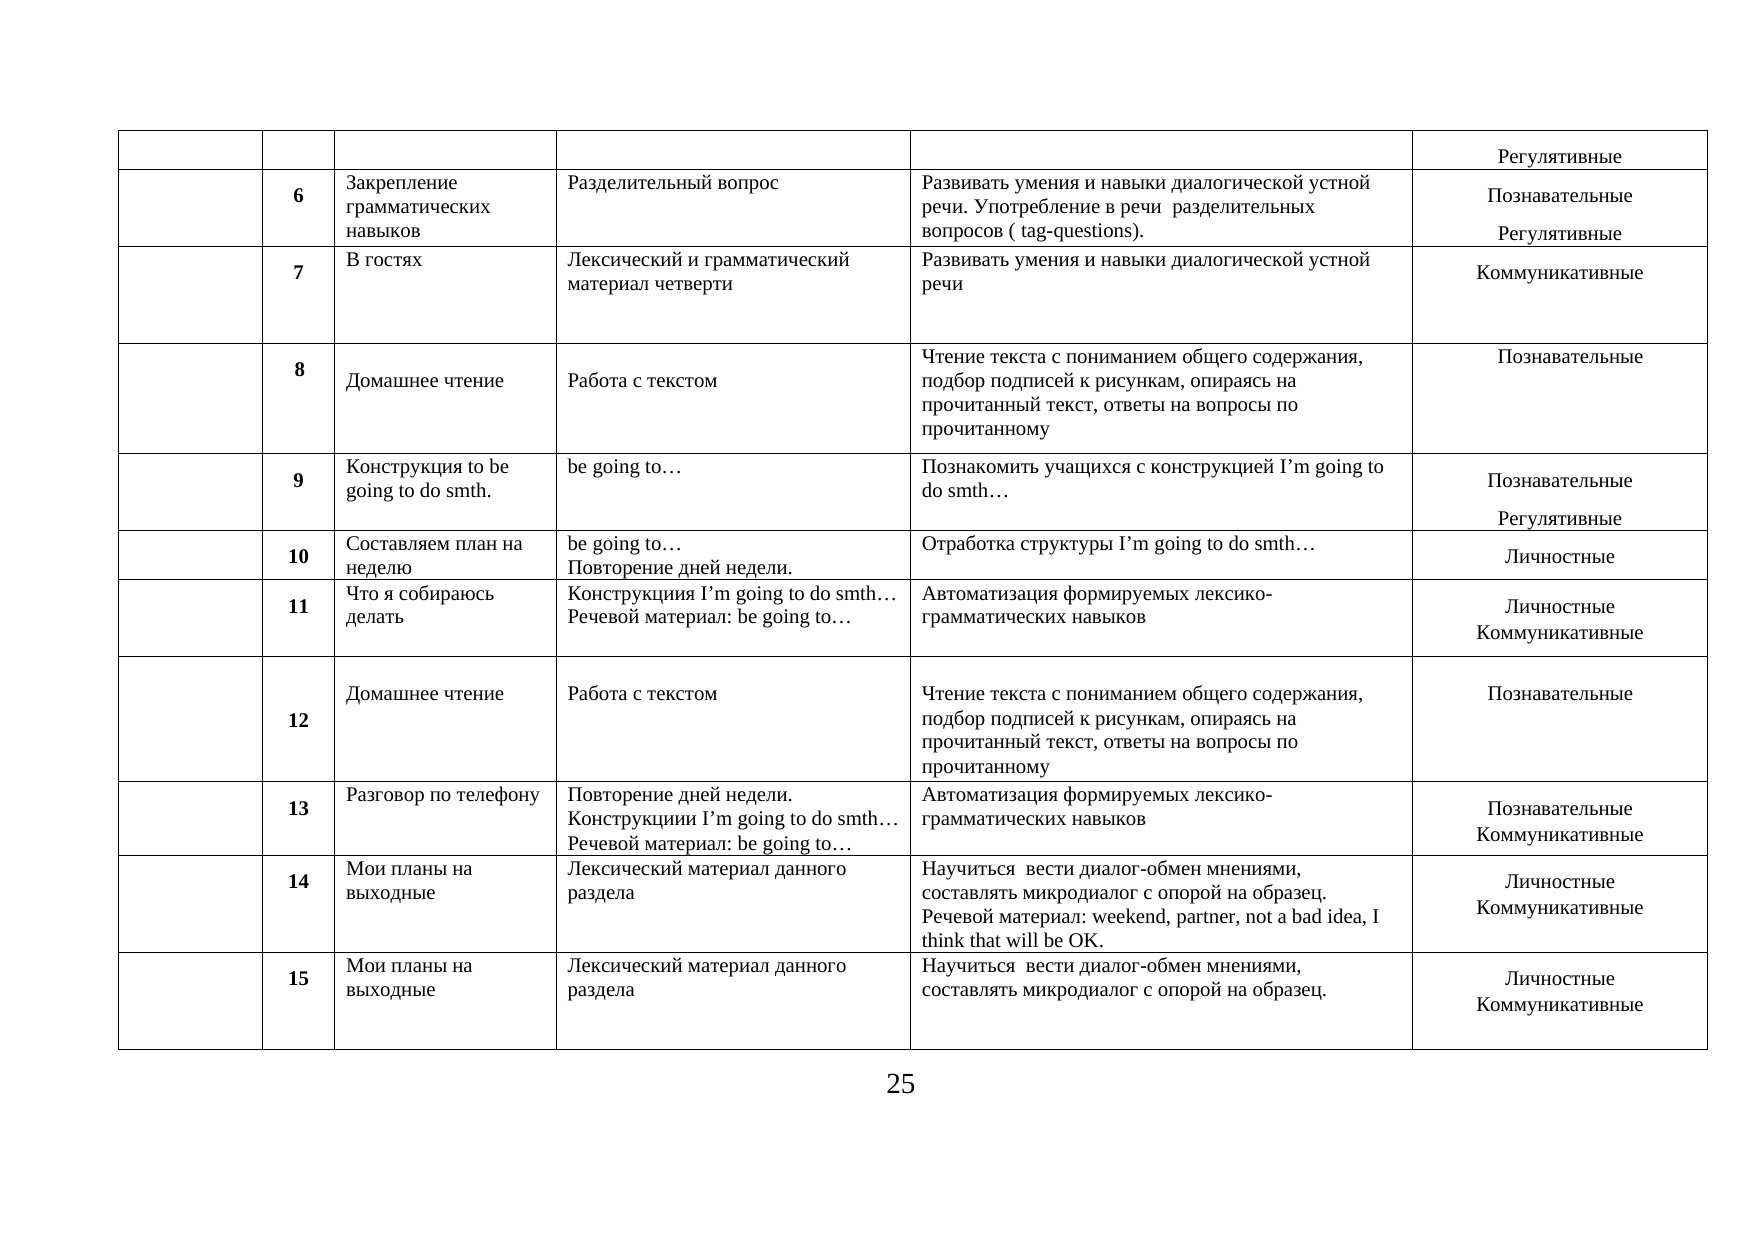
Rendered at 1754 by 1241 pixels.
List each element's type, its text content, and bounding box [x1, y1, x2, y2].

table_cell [1413, 131, 1707, 169]
table_cell be going to… Повторение дней недели. [557, 531, 910, 579]
table_cell Личностные Коммуникативные [1413, 953, 1707, 1049]
table_cell [119, 170, 262, 246]
table_cell Мои планы на выходные [335, 856, 556, 952]
table_cell 12 [263, 657, 334, 781]
table_cell Составляем план на неделю [335, 531, 556, 579]
table_cell Развивать умения и навыки диалогической устной речи [911, 247, 1412, 343]
table_cell 7 [263, 247, 334, 343]
table_cell Конструкция to be going to do smth. [335, 454, 556, 530]
table_cell В гостях [335, 247, 556, 343]
table_cell be going to… [557, 454, 910, 530]
table_cell Повторение дней недели. Конструкциии I’m going to do smth…Речевой материал: be going to… [557, 782, 910, 854]
table_cell Познакомить учащихся с конструкцией I’m going to do smth… [911, 454, 1412, 530]
table_cell [119, 454, 262, 530]
table_cell Лексический материал данного раздела [557, 953, 910, 1049]
table_cell 6 [263, 170, 334, 246]
table_cell Чтение текста с пониманием общего содержания, подбор подписей к рисункам, опираясь на прочитанный текст, ответы на вопросы по прочитанному [911, 657, 1412, 781]
table_cell Разделительный вопрос [557, 170, 910, 246]
table_cell [119, 580, 262, 656]
table_cell [119, 531, 262, 579]
table_cell Отработка структуры I’m going to do smth… [911, 531, 1412, 579]
table_cell Работа с текстом [557, 657, 910, 781]
table_cell Что я собираюсь делать [335, 580, 556, 656]
table_cell [119, 344, 262, 453]
table_cell 11 [263, 580, 334, 656]
table_cell Познавательные Регулятивные [1413, 454, 1707, 530]
table_cell [119, 657, 262, 781]
table_cell 10 [263, 531, 334, 579]
table_cell 14 [263, 856, 334, 952]
table_cell Лексический и грамматический материал четверти [557, 247, 910, 343]
table_cell Личностные Коммуникативные [1413, 856, 1707, 952]
table_cell 8 [263, 344, 334, 453]
table_cell Мои планы на выходные [335, 953, 556, 1049]
table_cell Личностные Коммуникативные [1413, 580, 1707, 656]
table_cell Закрепление грамматических навыков [335, 170, 556, 246]
table_cell Познавательные Коммуникативные [1413, 782, 1707, 854]
table_cell [119, 953, 262, 1049]
table_cell [119, 131, 262, 169]
table_cell 9 [263, 454, 334, 530]
table_cell [119, 856, 262, 952]
table_cell [119, 247, 262, 343]
table_cell Домашнее чтение [335, 657, 556, 781]
table_cell 15 [263, 953, 334, 1049]
table_cell Чтение текста с пониманием общего содержания, подбор подписей к рисункам, опираясь на прочитанный текст, ответы на вопросы по прочитанному [911, 344, 1412, 453]
table_cell Научиться вести диалог-обмен мнениями, составлять микродиалог с опорой на образец. Речевой материал: weekend, partner, not a bad idea, I think that will be OK. [911, 856, 1412, 952]
table_cell 13 [263, 782, 334, 854]
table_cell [557, 131, 910, 169]
table_cell Познавательные [1413, 344, 1707, 453]
table_cell 5 [263, 131, 334, 169]
table_cell Автоматизация формируемых лексико-грамматических навыков [911, 580, 1412, 656]
table_cell Коммуникативные [1413, 247, 1707, 343]
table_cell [911, 131, 1412, 169]
table_cell Работа с текстом [557, 344, 910, 453]
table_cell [335, 131, 556, 169]
table_cell [119, 782, 262, 854]
table_cell Лексический материал данного раздела [557, 856, 910, 952]
table_cell Познавательные Регулятивные [1413, 170, 1707, 246]
table_cell Автоматизация формируемых лексико-грамматических навыков [911, 782, 1412, 854]
table_cell Развивать умения и навыки диалогической устной речи. Употребление в речи разделительных вопросов ( tag-questions). [911, 170, 1412, 246]
table_cell Разговор по телефону [335, 782, 556, 854]
table_cell Домашнее чтение [335, 344, 556, 453]
table_cell Конструкциия I’m going to do smth…Речевой материал: be going to… [557, 580, 910, 656]
table_cell Научиться вести диалог-обмен мнениями, составлять микродиалог с опорой на образец. [911, 953, 1412, 1049]
table_cell Познавательные [1413, 657, 1707, 781]
table_cell Личностные [1413, 531, 1707, 579]
